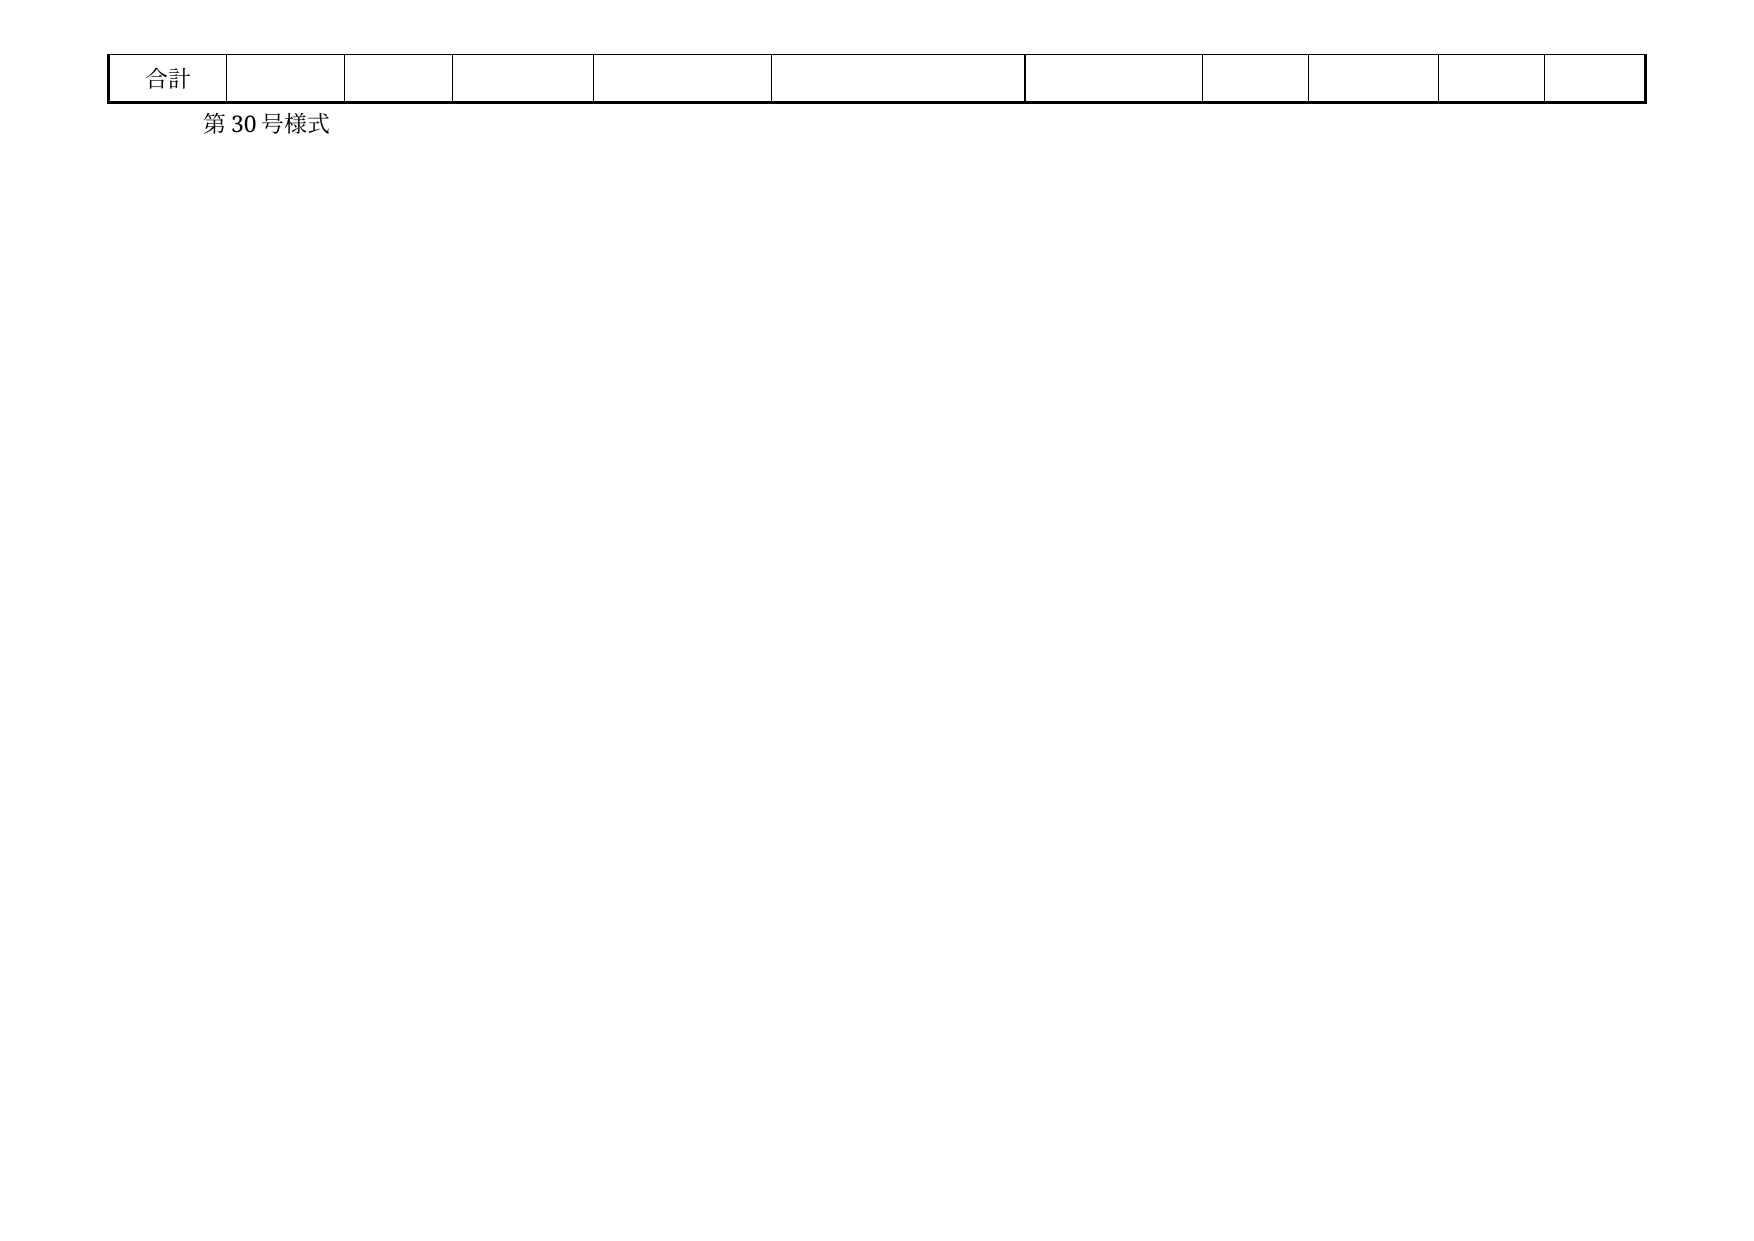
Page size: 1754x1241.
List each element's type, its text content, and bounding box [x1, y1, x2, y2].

table_cell [227, 55, 344, 101]
table_cell [345, 55, 452, 101]
text 第30号様式 [89, 104, 1665, 142]
table_cell [772, 55, 1024, 101]
table_cell [453, 55, 593, 101]
table_cell 合計 [110, 55, 226, 101]
table_cell [1309, 55, 1438, 101]
table_cell [1203, 55, 1308, 101]
table_cell [1545, 55, 1644, 101]
table_cell [594, 55, 771, 101]
table_cell [1026, 55, 1202, 101]
table_cell [1439, 55, 1544, 101]
